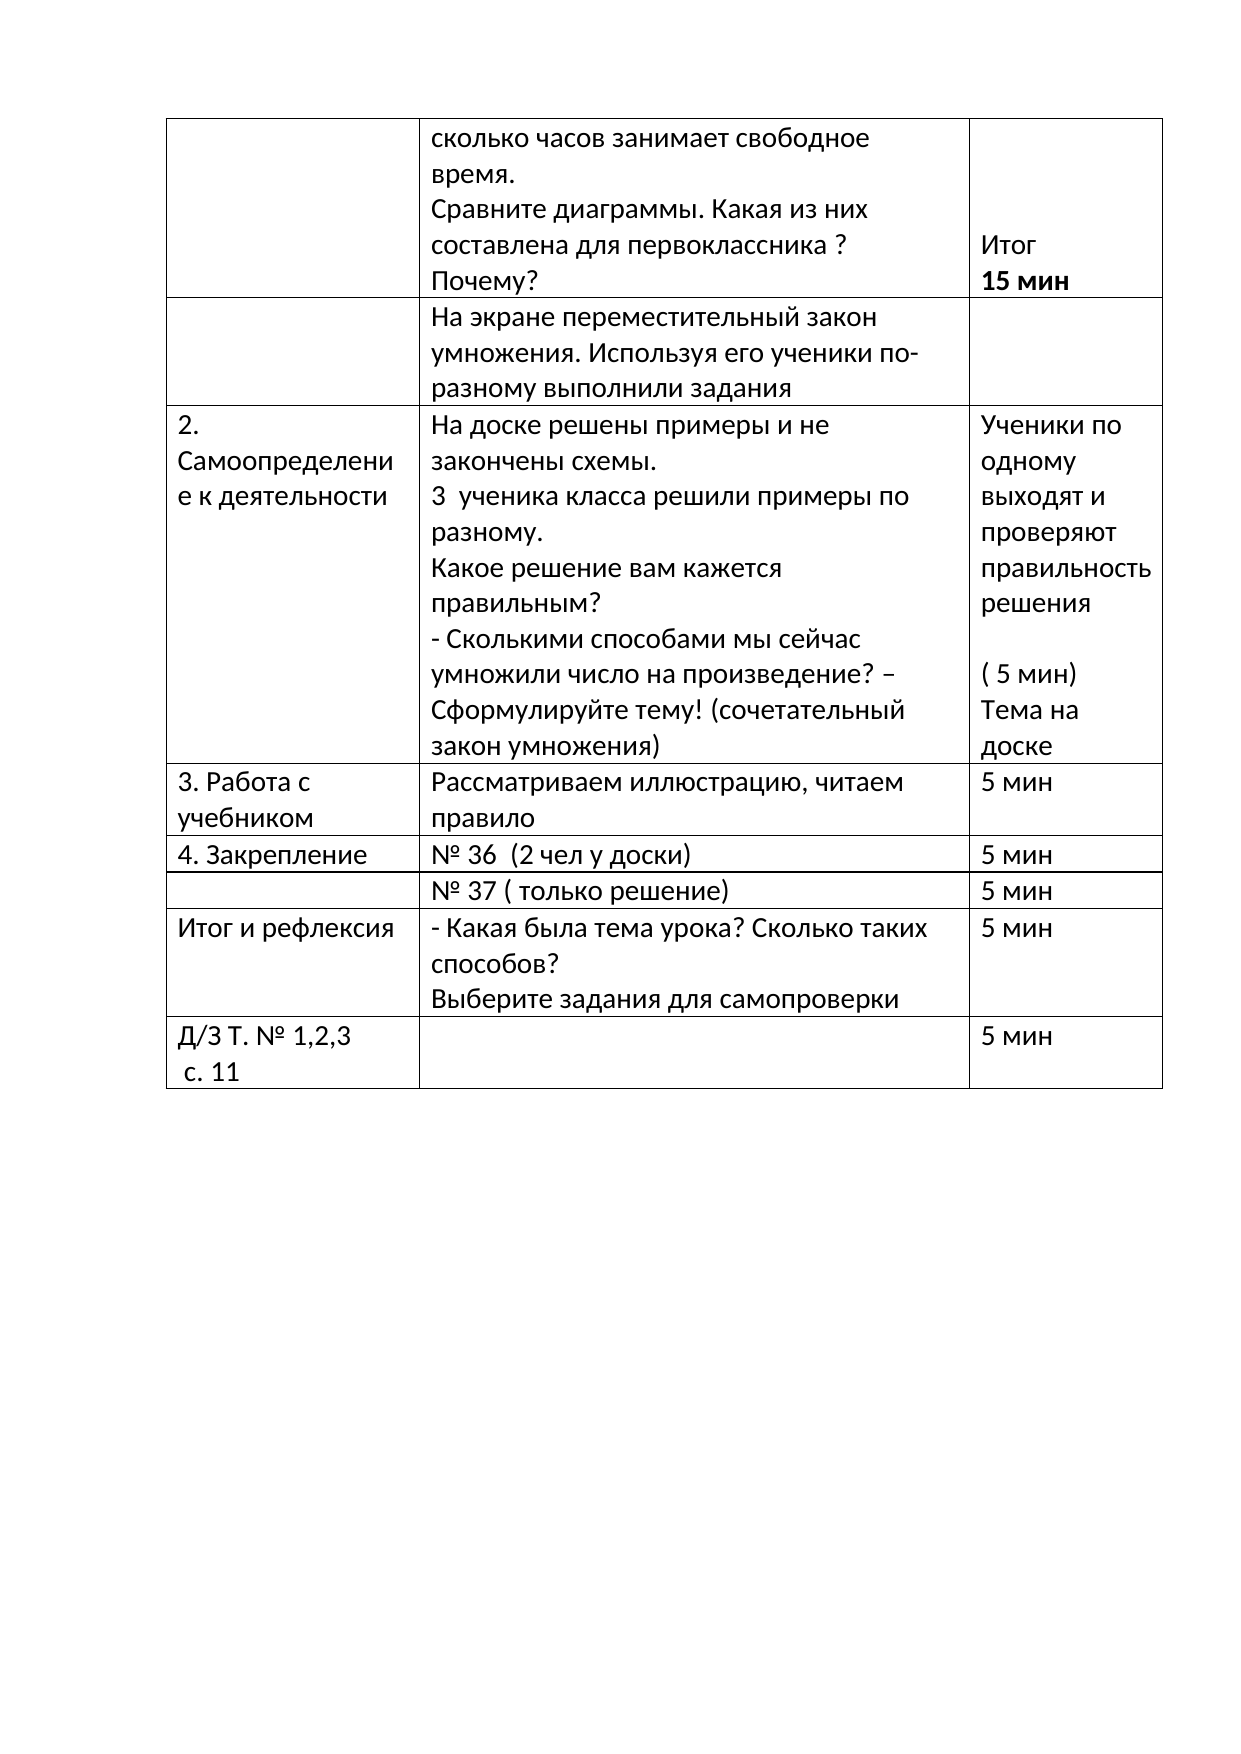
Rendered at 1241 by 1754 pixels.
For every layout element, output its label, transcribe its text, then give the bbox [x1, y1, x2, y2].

table_cell На доске решены примеры и не закончены схемы. 3 ученика класса решили примеры по разному. Какое решение вам кажется правильным? - Сколькими способами мы сейчас умножили число на произведение? – Сформулируйте тему! (сочетательный закон умножения) [420, 406, 969, 762]
table_cell 5 мин [970, 909, 1162, 1016]
table_cell Итог и рефлексия [167, 909, 419, 1016]
table_cell 5 мин [970, 873, 1162, 908]
table_cell Ученики по одному выходят и проверяют правильность решения ( 5 мин) Тема на доске [970, 406, 1162, 762]
table_cell [970, 298, 1162, 405]
table_cell Рассматриваем иллюстрацию, читаем правило [420, 764, 969, 835]
table_cell [167, 873, 419, 908]
table_cell [420, 1017, 969, 1088]
table_cell 3. Работа с учебником [167, 764, 419, 835]
table_cell [167, 298, 419, 405]
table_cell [970, 119, 1162, 297]
table_cell № 37 ( только решение) [420, 873, 969, 908]
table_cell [167, 119, 419, 297]
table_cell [420, 119, 969, 297]
table_cell - Какая была тема урока? Сколько таких способов? Выберите задания для самопроверки [420, 909, 969, 1016]
table_cell 5 мин [970, 764, 1162, 835]
table_cell 4. Закрепление [167, 836, 419, 871]
table_cell На экране переместительный закон умножения. Используя его ученики по-разному выполнили задания [420, 298, 969, 405]
table_cell Д/З Т. № 1,2,3 с. 11 [167, 1017, 419, 1088]
table_cell 2. Самоопределение к деятельности [167, 406, 419, 762]
table_cell 5 мин [970, 1017, 1162, 1088]
table_cell № 36 (2 чел у доски) [420, 836, 969, 871]
table_cell 5 мин [970, 836, 1162, 871]
